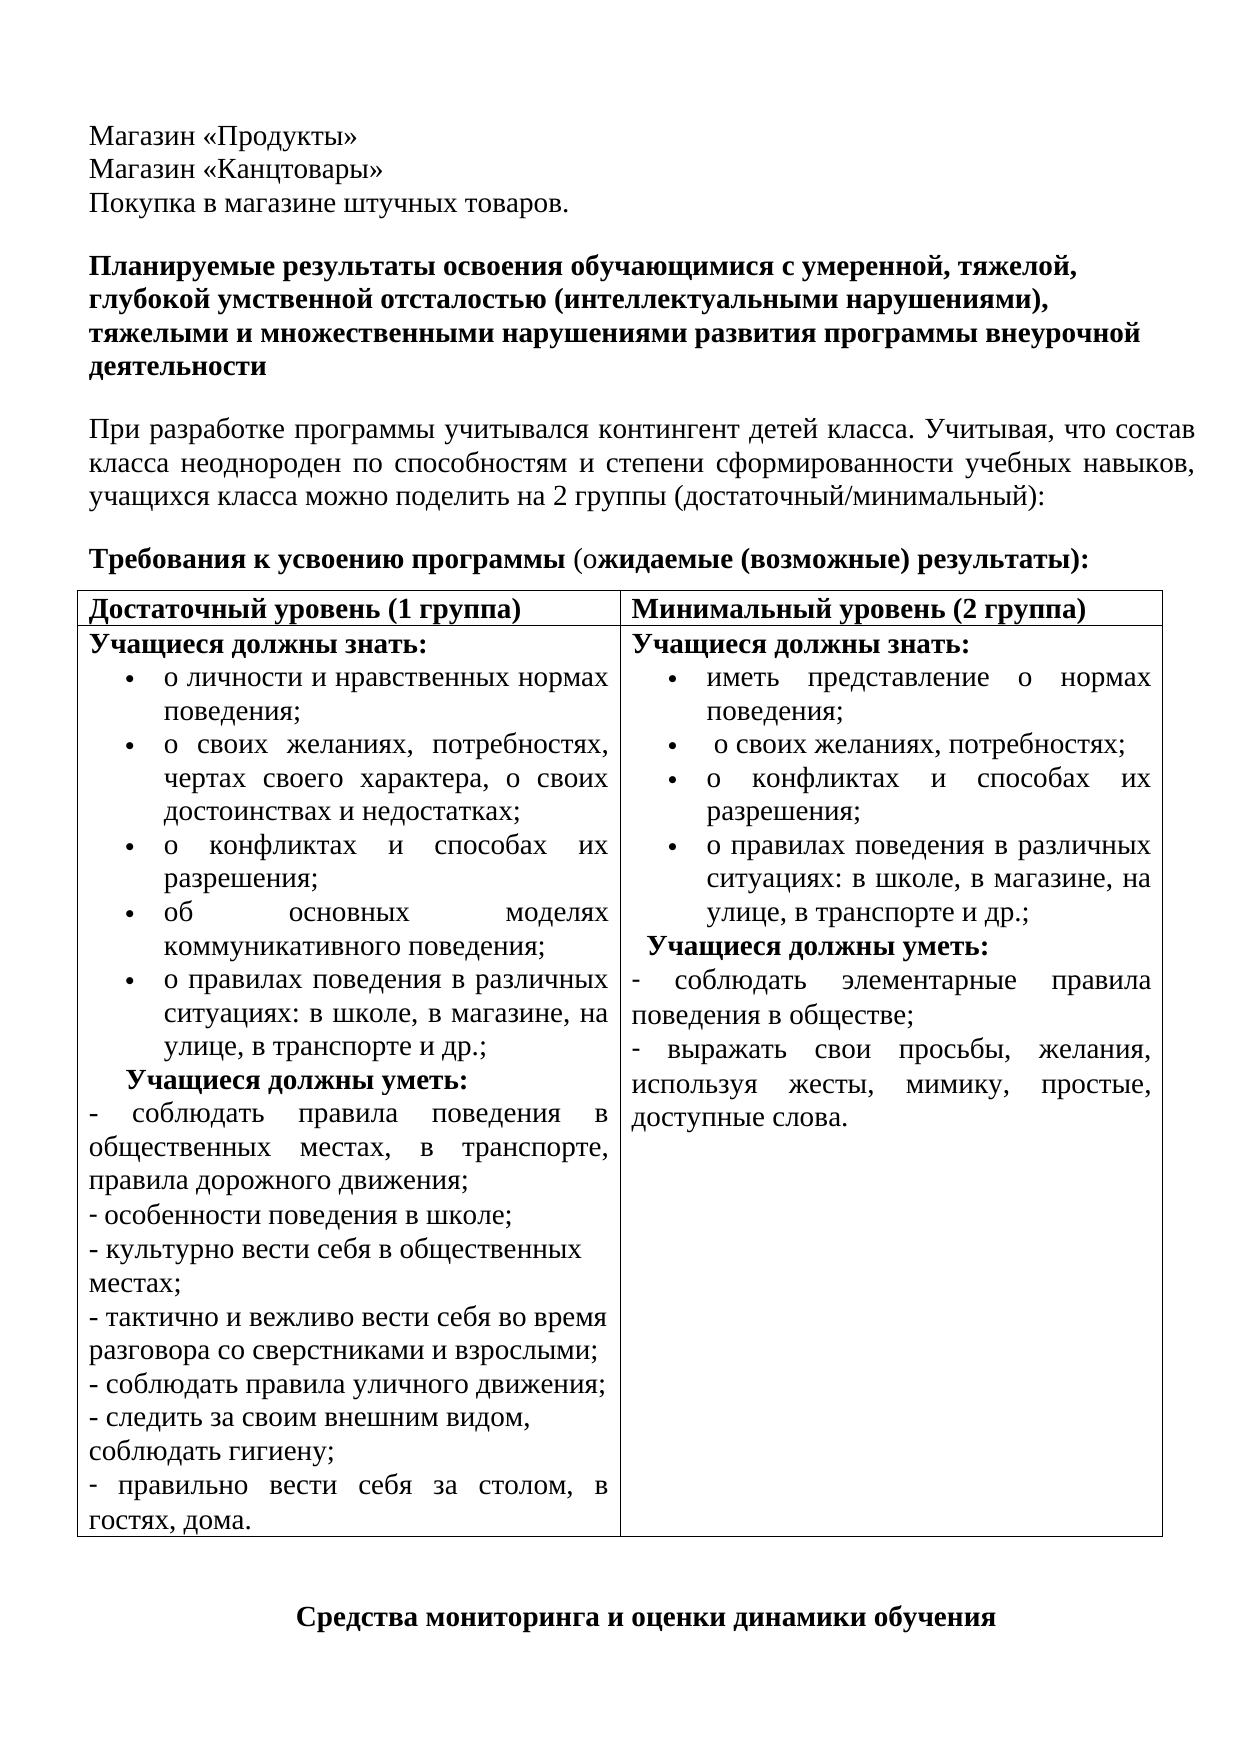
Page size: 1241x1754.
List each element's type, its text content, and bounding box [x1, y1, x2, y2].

table_cell Учащиеся должны знать: иметь представление о нормах поведения; о своих желаниях, потребностях; о конфликтах и способах их разрешения; о правилах поведения в различных ситуациях: в школе, в магазине, на улице, в транспорте и др.; Учащиеся должны уметь: - соблюдать элементарные правила поведения в обществе; - выражать свои просьбы, желания, используя жесты, мимику, простые, доступные слова. [621, 626, 1162, 1536]
table_header Достаточный уровень (1 группа) [78, 591, 620, 625]
table_header Минимальный уровень (2 группа) [621, 591, 1162, 625]
text Планируемые результаты освоения обучающимися с умеренной, тяжелой, глубокой умственной отсталостью (интеллектуальными нарушениями), тяжелыми и множественными нарушениями развития программы внеурочной деятельности [89, 248, 1196, 382]
table_cell Учащиеся должны знать: о личности и нравственных нормах поведения; о своих желаниях, потребностях, чертах своего характера, о своих достоинствах и недостатках; о конфликтах и способах их разрешения; об основных моделях коммуникативного поведения; о правилах поведения в различных ситуациях: в школе, в магазине, на улице, в транспорте и др.; Учащиеся должны уметь: - соблюдать правила поведения в общественных местах, в транспорте, правила дорожного движения; - особенности поведения в школе; - культурно вести себя в общественных местах; - тактично и вежливо вести себя во время разговора со сверстниками и взрослыми; - соблюдать правила уличного движения; - следить за своим внешним видом, соблюдать гигиену; - правильно вести себя за столом, в гостях, дома. [78, 626, 620, 1536]
text Магазин «Канцтовары» [89, 152, 1196, 185]
text Магазин «Продукты» [89, 118, 1196, 152]
text Покупка в магазине штучных товаров. [89, 185, 1196, 219]
text Средства мониторинга и оценки динамики обучения [89, 1599, 1196, 1633]
text Требования к усвоению программы (ожидаемые (возможные) результаты): [89, 541, 1196, 574]
text При разработке программы учитывался контингент детей класса. Учитывая, что состав класса неоднороден по способностям и степени сформированности учебных навыков, учащихся класса можно поделить на 2 группы (достаточный/минимальный): [89, 411, 1196, 512]
